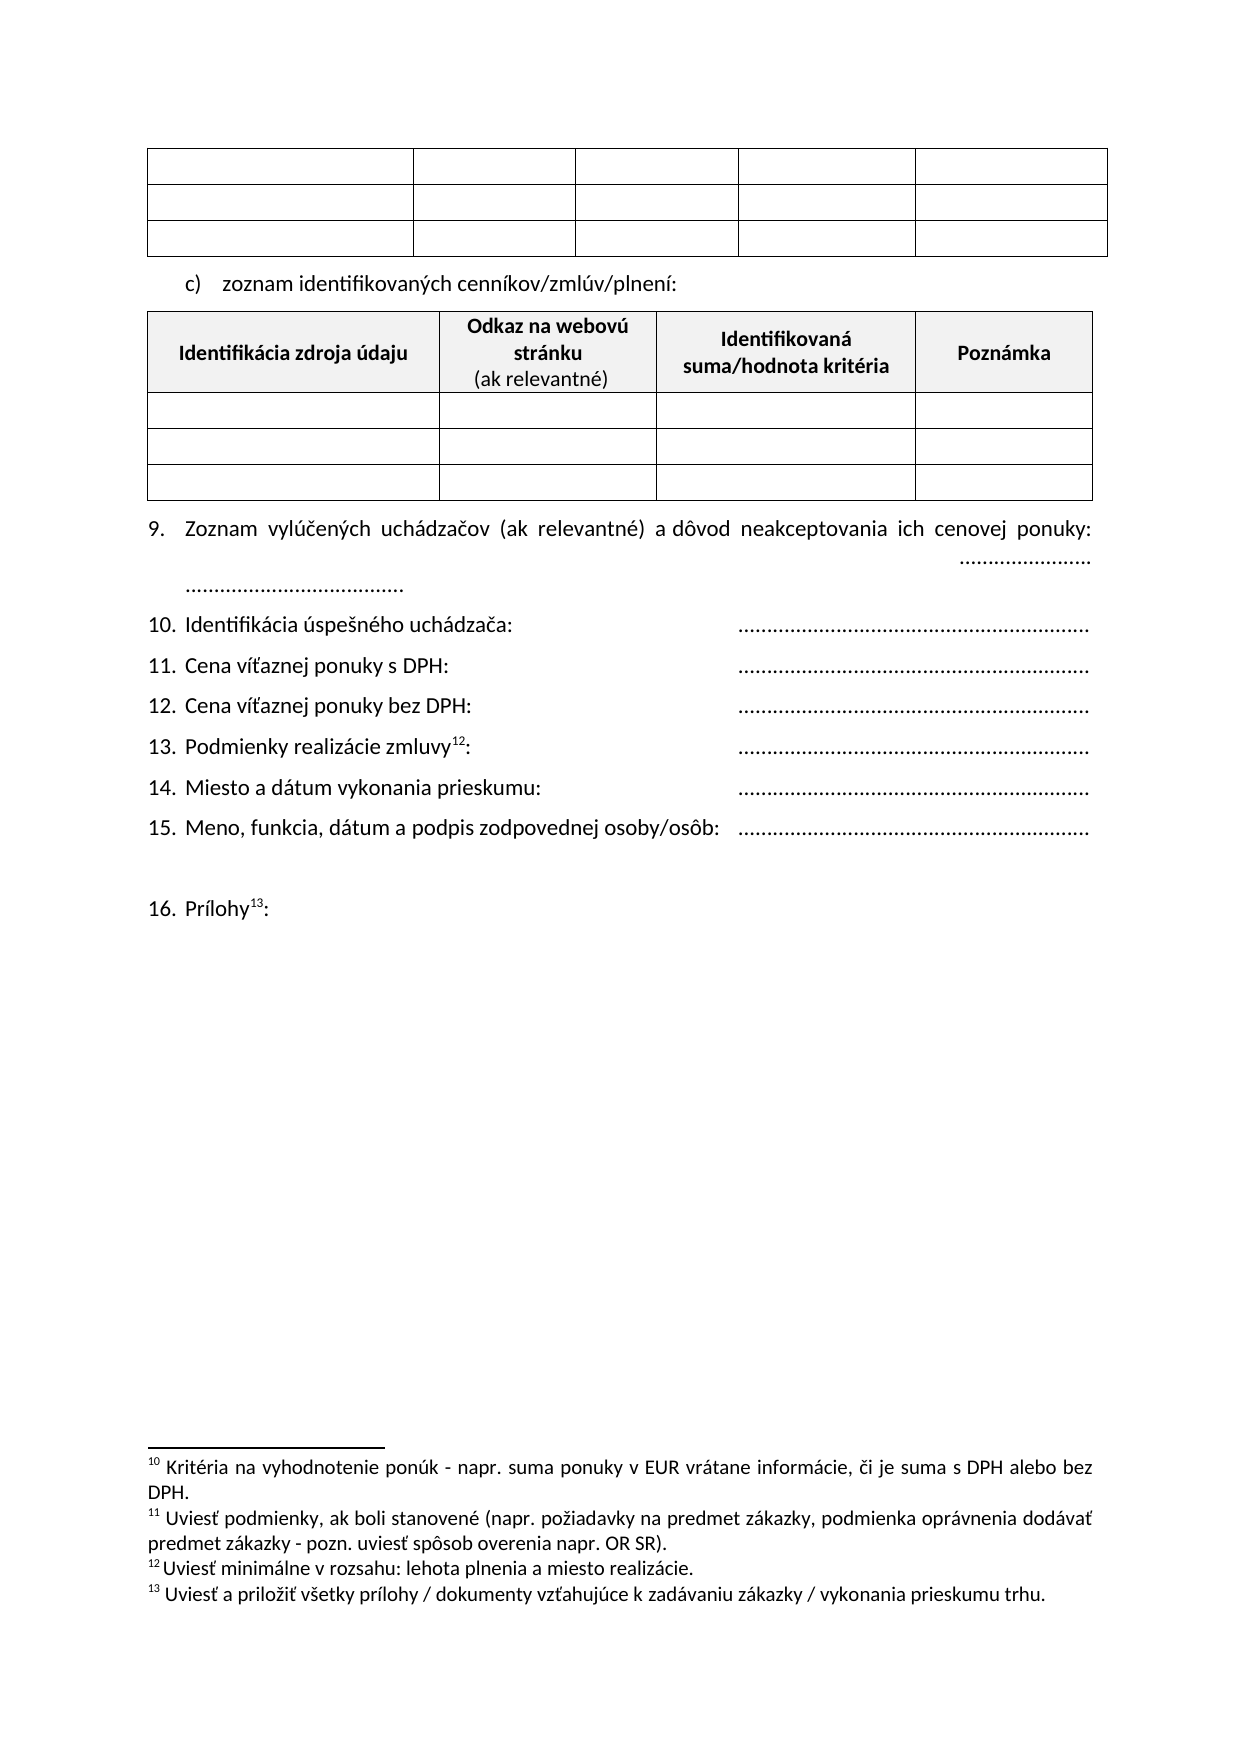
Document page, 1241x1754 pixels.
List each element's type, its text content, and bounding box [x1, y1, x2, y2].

table_cell [414, 149, 575, 184]
table_cell [148, 465, 439, 500]
table_cell [657, 393, 915, 428]
table_header Identifikovaná suma/hodnota kritéria [657, 312, 915, 392]
table_cell [916, 149, 1107, 184]
table_cell [148, 393, 439, 428]
list Zoznam vylúčených uchádzačov (ak relevantné) a dôvod neakceptovania ich cenovej ponuky: ............................................................. [148, 514, 1093, 598]
list Identifikácia úspešného uchádzača: ............................................................. [148, 611, 1093, 638]
table_cell [657, 465, 915, 500]
table_cell [576, 185, 738, 220]
table_cell [916, 185, 1107, 220]
table_cell [414, 185, 575, 220]
table_cell [657, 429, 915, 464]
list Cena víťaznej ponuky s DPH: ............................................................. [148, 651, 1093, 679]
table_cell [148, 185, 413, 220]
table_cell [576, 221, 738, 256]
table_cell [739, 221, 915, 256]
table_cell [440, 465, 656, 500]
list Meno, funkcia, dátum a podpis zodpovednej osoby/osôb: ............................................................. [148, 813, 1093, 841]
list Miesto a dátum vykonania prieskumu: ............................................................. [148, 773, 1093, 801]
list Cena víťaznej ponuky bez DPH: ............................................................. [148, 692, 1093, 719]
table_cell [148, 221, 413, 256]
table_cell [916, 429, 1092, 464]
table_cell [916, 465, 1092, 500]
table_cell [916, 221, 1107, 256]
table_cell [440, 393, 656, 428]
table_header Poznámka [916, 312, 1092, 392]
table_cell [739, 149, 915, 184]
table_cell [739, 185, 915, 220]
table_cell [414, 221, 575, 256]
table_cell [916, 393, 1092, 428]
list zoznam identifikovaných cenníkov/zmlúv/plnení: [185, 269, 1093, 297]
table_cell [440, 429, 656, 464]
table_header Odkaz na webovú stránku (ak relevantné) [440, 312, 656, 392]
list Prílohy: [148, 894, 1093, 922]
table_cell [148, 429, 439, 464]
table_cell [576, 149, 738, 184]
table_header Identifikácia zdroja údaju [148, 312, 439, 392]
list Podmienky realizácie zmluvy: ............................................................. [148, 732, 1093, 760]
table_cell [148, 149, 413, 184]
